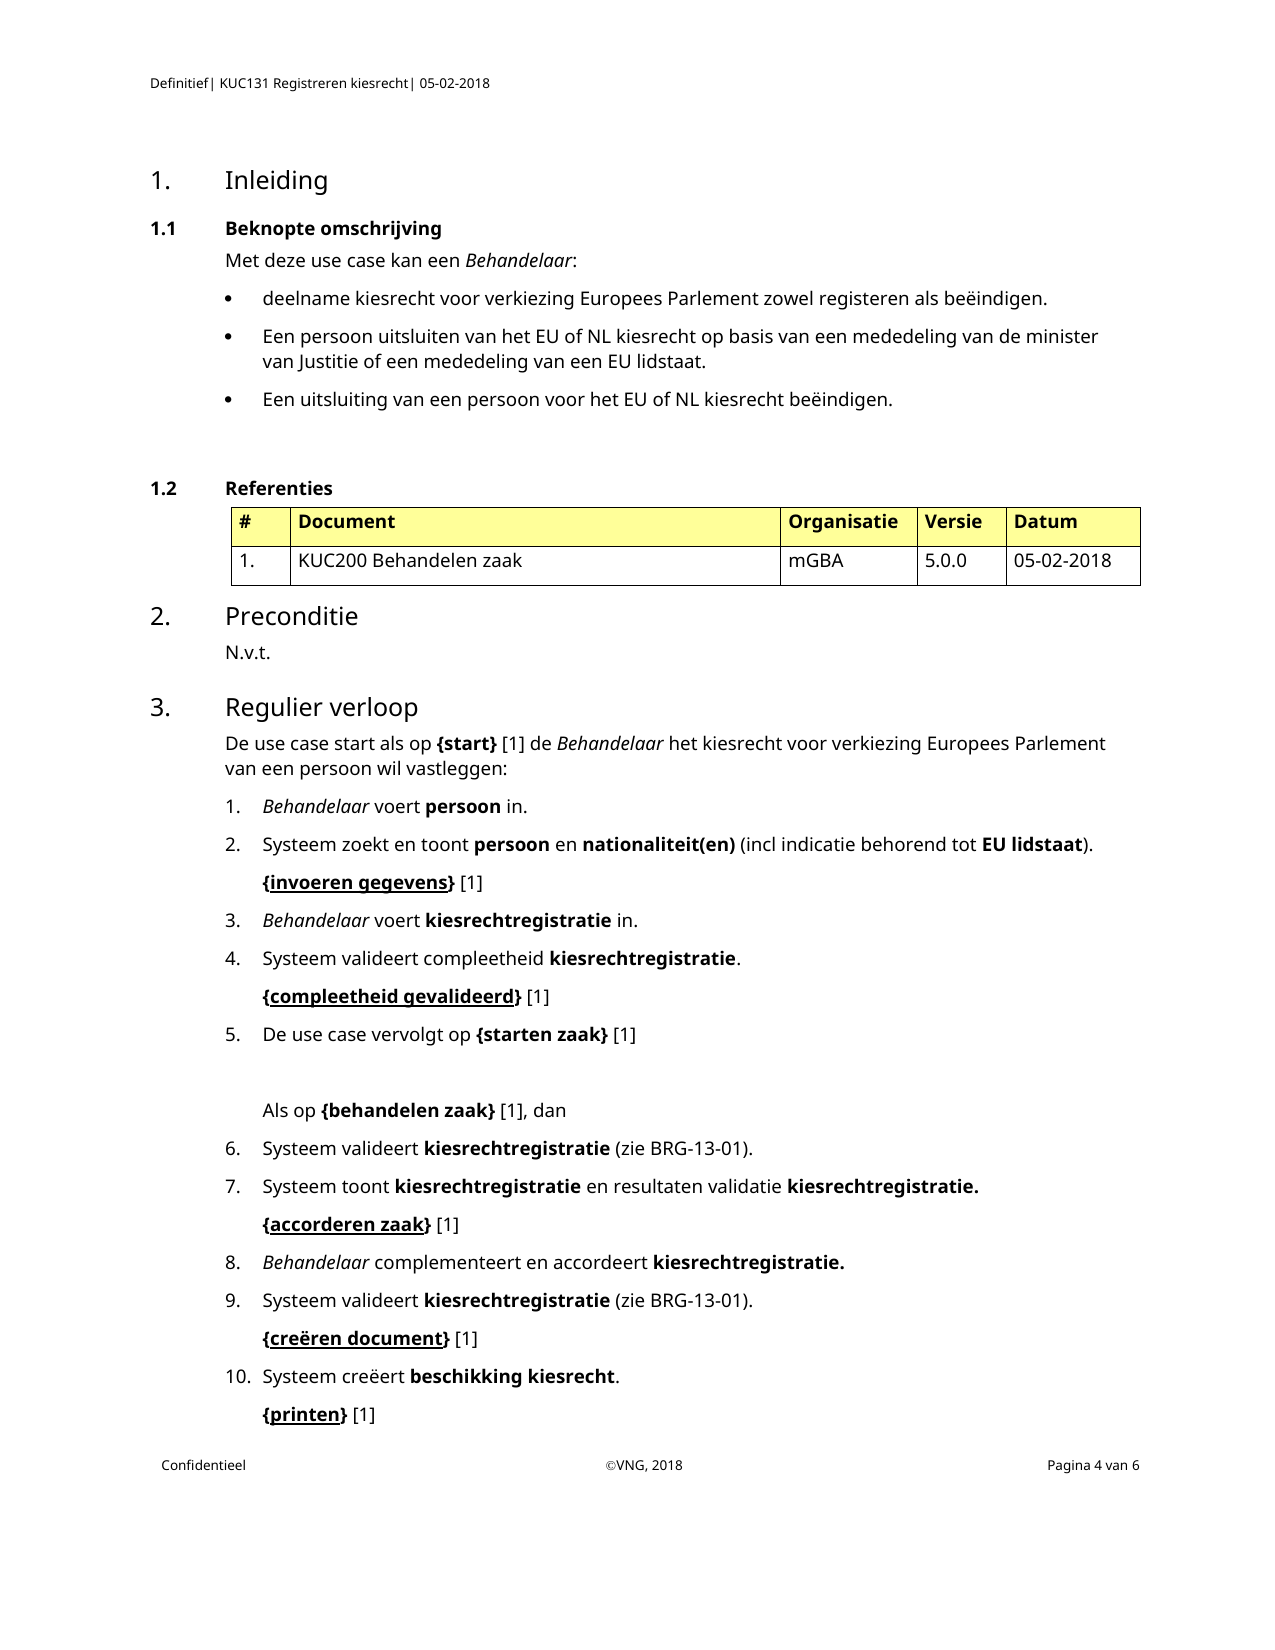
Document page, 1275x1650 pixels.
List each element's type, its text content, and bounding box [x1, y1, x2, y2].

table_cell mGBA [781, 547, 917, 585]
text Met deze use case kan een Behandelaar: [225, 247, 1125, 273]
list Behandelaar voert kiesrechtregistratie in. [225, 907, 1125, 933]
list Behandelaar complementeert en accordeert kiesrechtregistratie. [225, 1249, 1125, 1275]
text {invoeren gegevens} [1] [262, 869, 1125, 895]
text {printen} [1] [262, 1402, 1125, 1427]
table_header Document [291, 508, 780, 546]
table_header # [232, 508, 290, 546]
list Systeem zoekt en toont persoon en nationaliteit(en) (incl indicatie behorend tot EU lidstaat). [225, 831, 1125, 857]
table_cell [232, 547, 290, 585]
list deelname kiesrecht voor verkiezing Europees Parlement zowel registeren als beëindigen. [225, 285, 1125, 311]
text De use case start als op {start} [1] de Behandelaar het kiesrecht voor verkiezing Europees Parlement van een persoon wil vastleggen: [225, 730, 1125, 781]
list Behandelaar voert persoon in. [225, 793, 1125, 819]
subtitle Beknopte omschrijving [150, 215, 1125, 241]
table_cell 05-02-2018 [1007, 547, 1140, 585]
table_header Organisatie [781, 508, 917, 546]
list Systeem valideert kiesrechtregistratie (zie BRG-13-01). [225, 1288, 1125, 1313]
table_cell 5.0.0 [918, 547, 1006, 585]
list Systeem valideert compleetheid kiesrechtregistratie. [225, 945, 1125, 971]
table_header Datum [1007, 508, 1140, 546]
text Als op {behandelen zaak} [1], dan [225, 1097, 1125, 1123]
text {accorderen zaak} [1] [262, 1212, 1125, 1237]
table_header Versie [918, 508, 1006, 546]
text {compleetheid gevalideerd} [1] [262, 983, 1125, 1009]
subtitle Regulier verloop [150, 689, 1125, 723]
table_cell KUC200 Behandelen zaak [291, 547, 780, 585]
text N.v.t. [225, 639, 1125, 664]
list Systeem valideert kiesrechtregistratie (zie BRG-13-01). [225, 1136, 1125, 1161]
list Systeem creëert beschikking kiesrecht. [225, 1364, 1125, 1389]
list De use case vervolgt op {starten zaak} [1] [225, 1021, 1125, 1047]
list Een uitsluiting van een persoon voor het EU of NL kiesrecht beëindigen. [225, 387, 1125, 412]
list Een persoon uitsluiten van het EU of NL kiesrecht op basis van een mededeling van de minister van Justitie of een mededeling van een EU lidstaat. [225, 323, 1125, 374]
subtitle Preconditie [150, 599, 1125, 633]
subtitle Referenties [150, 475, 1125, 501]
subtitle Inleiding [150, 162, 1125, 197]
list Systeem toont kiesrechtregistratie en resultaten validatie kiesrechtregistratie. [225, 1173, 1125, 1199]
text {creëren document} [1] [262, 1326, 1125, 1351]
